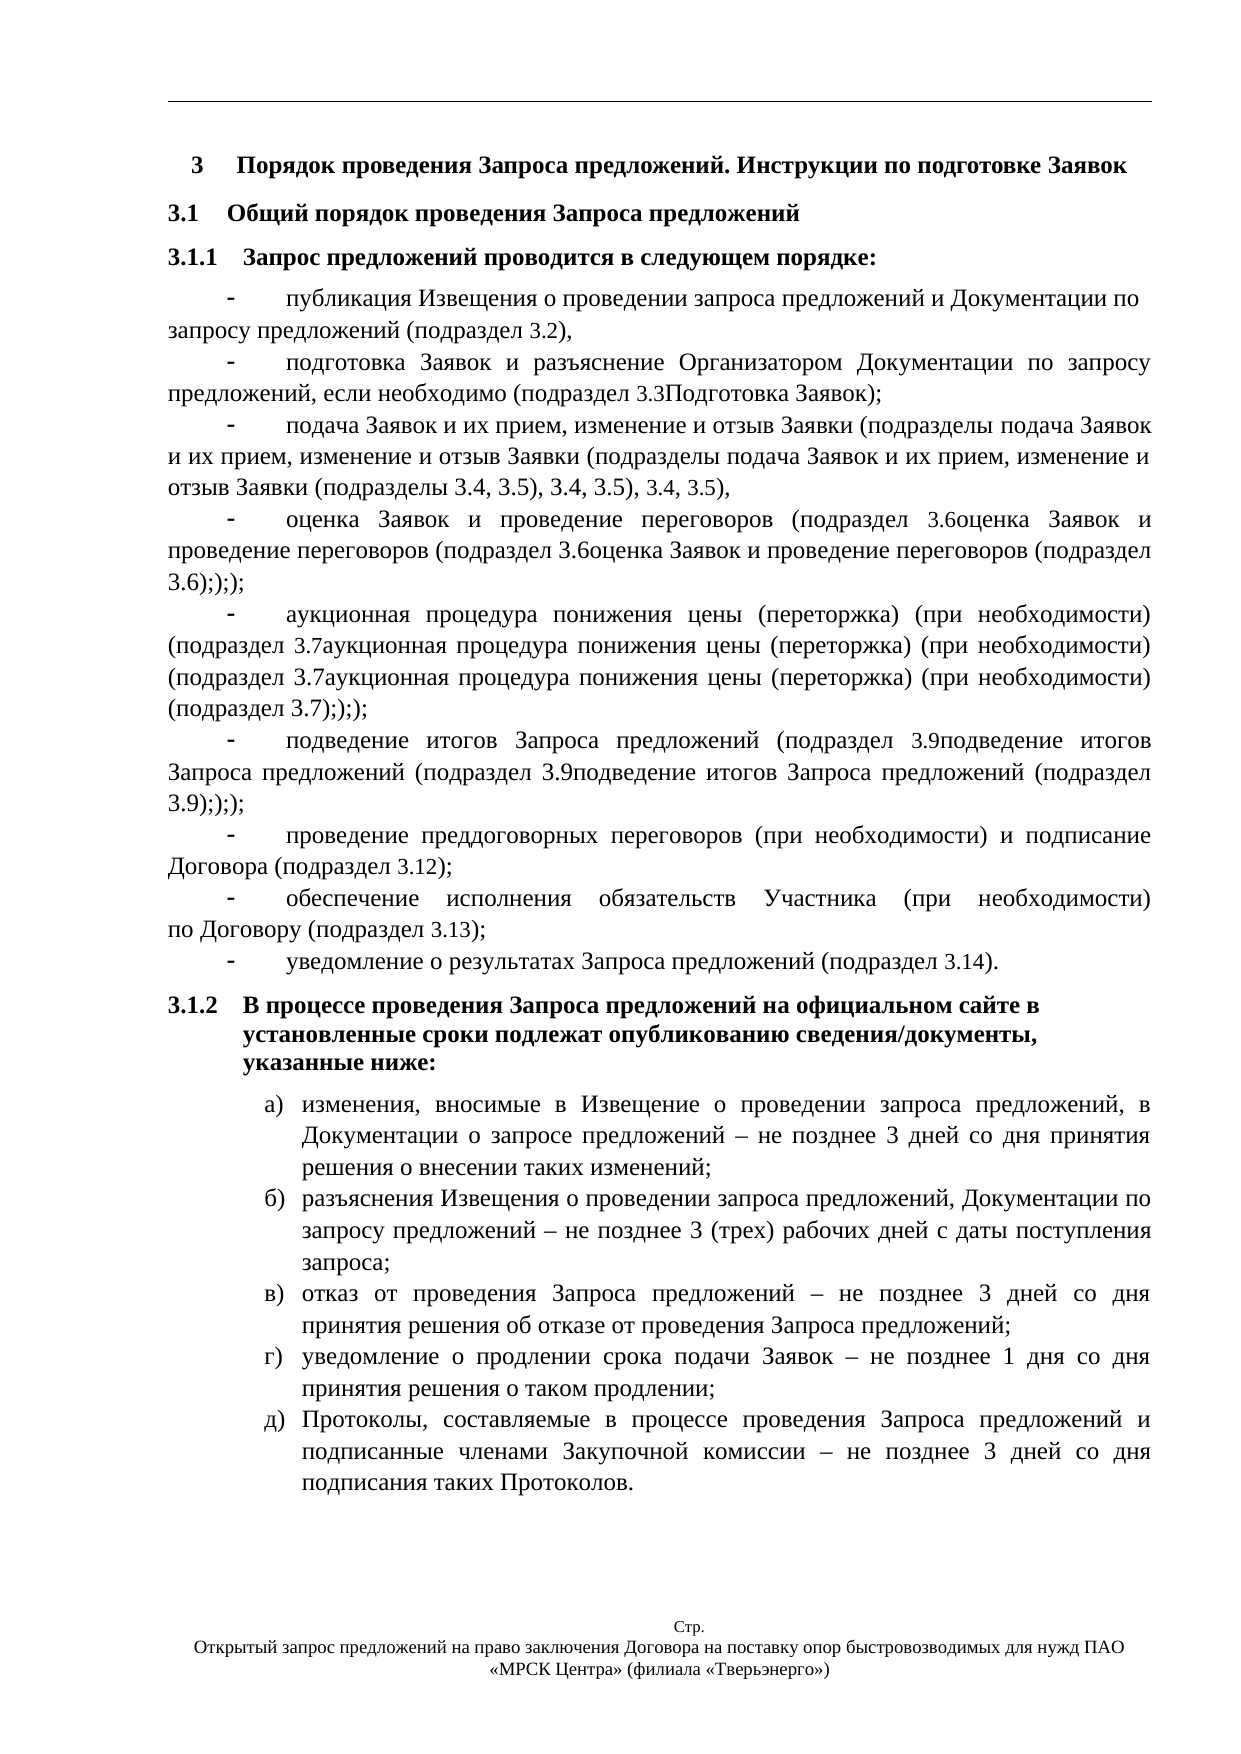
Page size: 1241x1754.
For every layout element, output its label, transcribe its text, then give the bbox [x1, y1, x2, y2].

list подготовка Заявок и разъяснение Организатором Документации по запросу предложений, если необходимо (подраздел 3.3); [168, 347, 1152, 407]
list обеспечение исполнения обязательств Участника (при необходимости) по Договору (подраздел 3.13); [168, 883, 1152, 943]
list аукционная процедура понижения цены (переторжка) (при необходимости) (подраздел 3.7); [168, 599, 1152, 722]
list уведомление о продлении срока подачи Заявок – не позднее 1 дня со дня принятия решения о таком продлении; [264, 1341, 1152, 1402]
list Протоколы, составляемые в процессе проведения Запроса предложений и подписанные членами Закупочной комиссии – не позднее 3 дней со дня подписания таких Протоколов. [264, 1404, 1152, 1496]
list оценка Заявок и проведение переговоров (подраздел 3.6); [168, 504, 1152, 596]
list подведение итогов Запроса предложений (подраздел 3.9); [168, 725, 1152, 817]
subtitle Общий порядок проведения Запроса предложений [168, 198, 1152, 227]
list подача Заявок и их прием, изменение и отзыв Заявки (подразделы 3.4, 3.5), [168, 410, 1152, 501]
list отказ от проведения Запроса предложений – не позднее 3 дней со дня принятия решения об отказе от проведения Запроса предложений; [264, 1278, 1152, 1338]
subtitle Запрос предложений проводится в следующем порядке: [168, 242, 1152, 271]
list изменения, вносимые в Извещение о проведении запроса предложений, в Документации о запросе предложений – не позднее 3 дней со дня принятия решения о внесении таких изменений; [264, 1089, 1152, 1181]
list публикация Извещения о проведении запроса предложений и Документации по запросу предложений (подраздел 3.2), [168, 283, 1152, 344]
list проведение преддоговорных переговоров (при необходимости) и подписание Договора (подраздел 3.12); [168, 820, 1152, 880]
subtitle Порядок проведения Запроса предложений. Инструкции по подготовке Заявок [166, 150, 1152, 179]
list разъяснения Извещения о проведении запроса предложений, Документации по запросу предложений – не позднее 3 (трех) рабочих дней с даты поступления запроса; [264, 1183, 1152, 1275]
subtitle В процессе проведения Запроса предложений на официальном сайте в установленные сроки подлежат опубликованию сведения/документы, указанные ниже: [168, 990, 1152, 1076]
list уведомление о результатах Запроса предложений (подраздел 3.14). [168, 946, 1152, 975]
